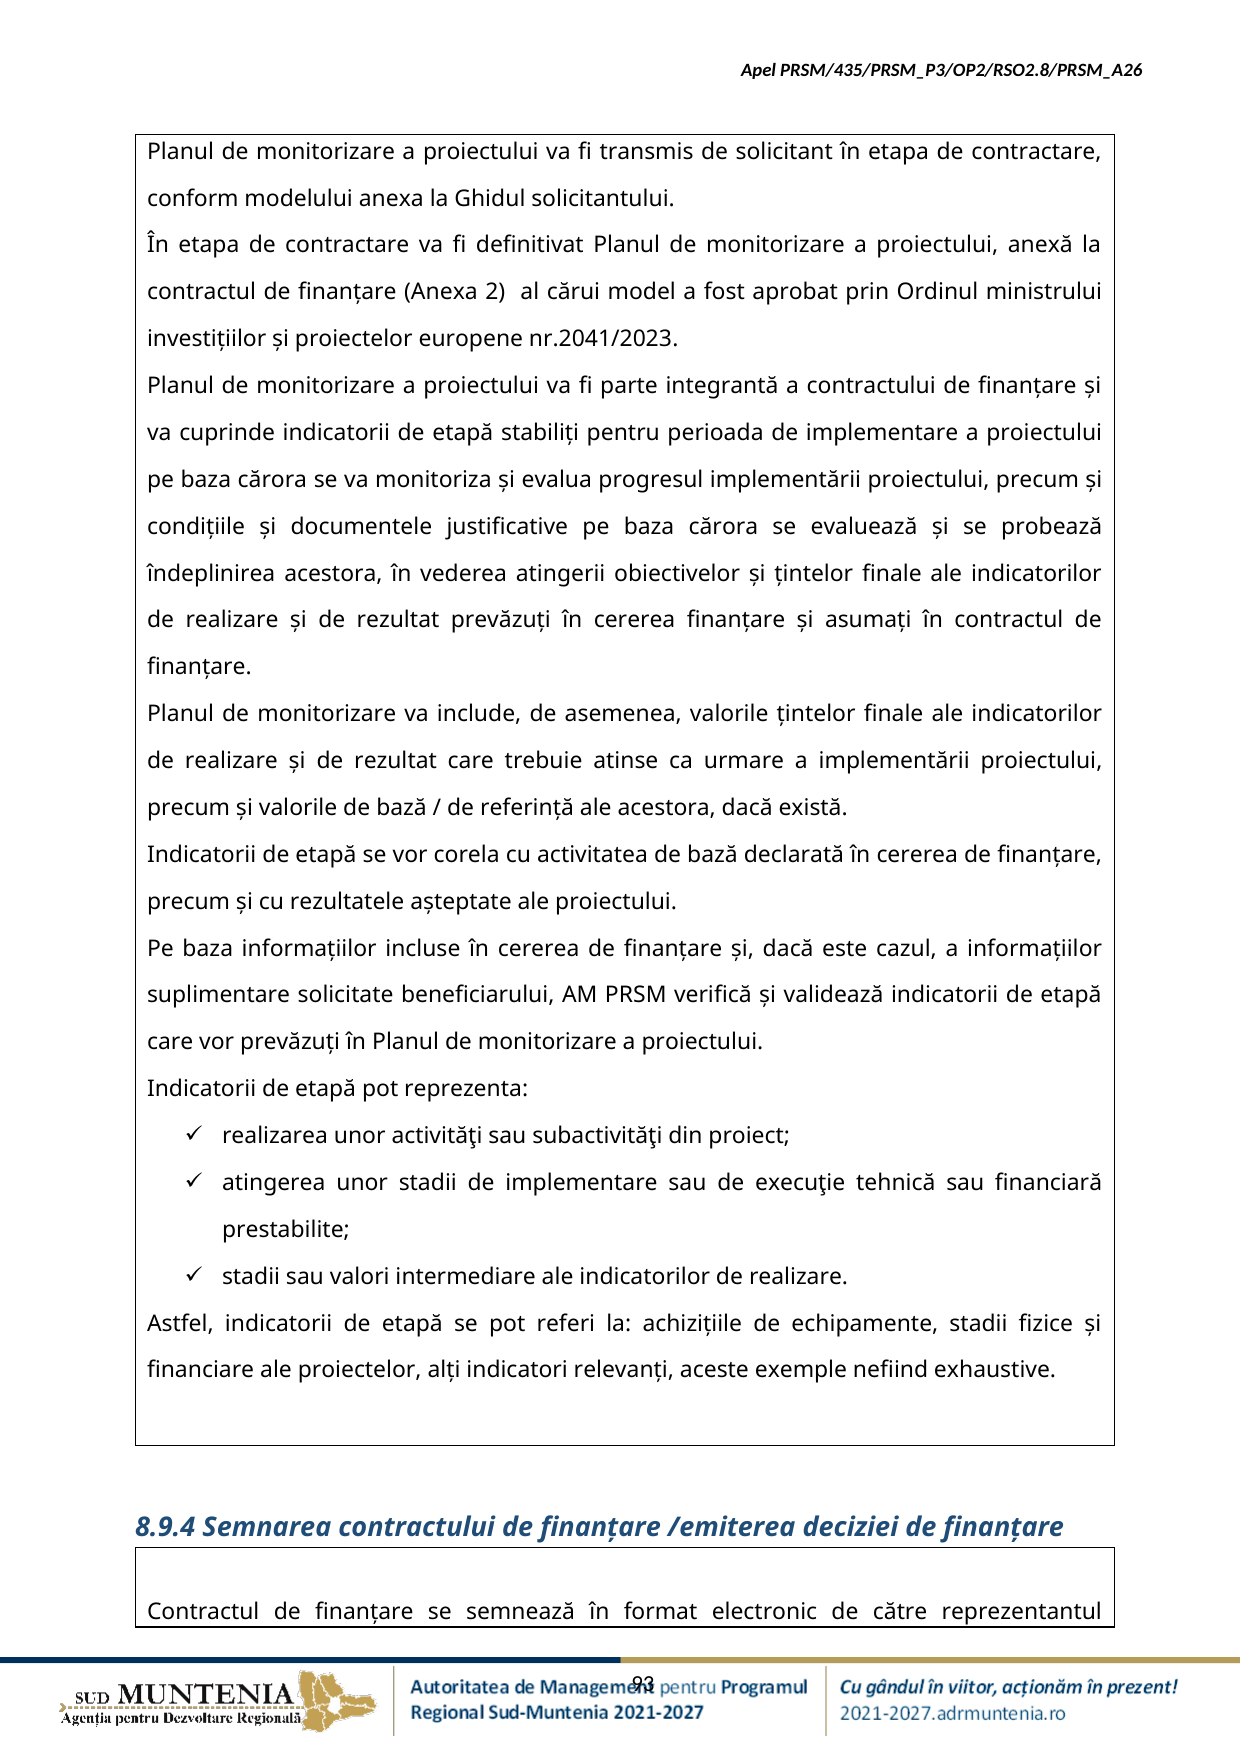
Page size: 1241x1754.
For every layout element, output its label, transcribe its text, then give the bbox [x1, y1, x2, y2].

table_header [136, 135, 1114, 1444]
subtitle 8.9.4 Semnarea contractului de finanțare /emiterea deciziei de finanțare [135, 1507, 1150, 1544]
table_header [136, 1548, 1114, 1626]
picture [0, 1657, 1241, 1737]
